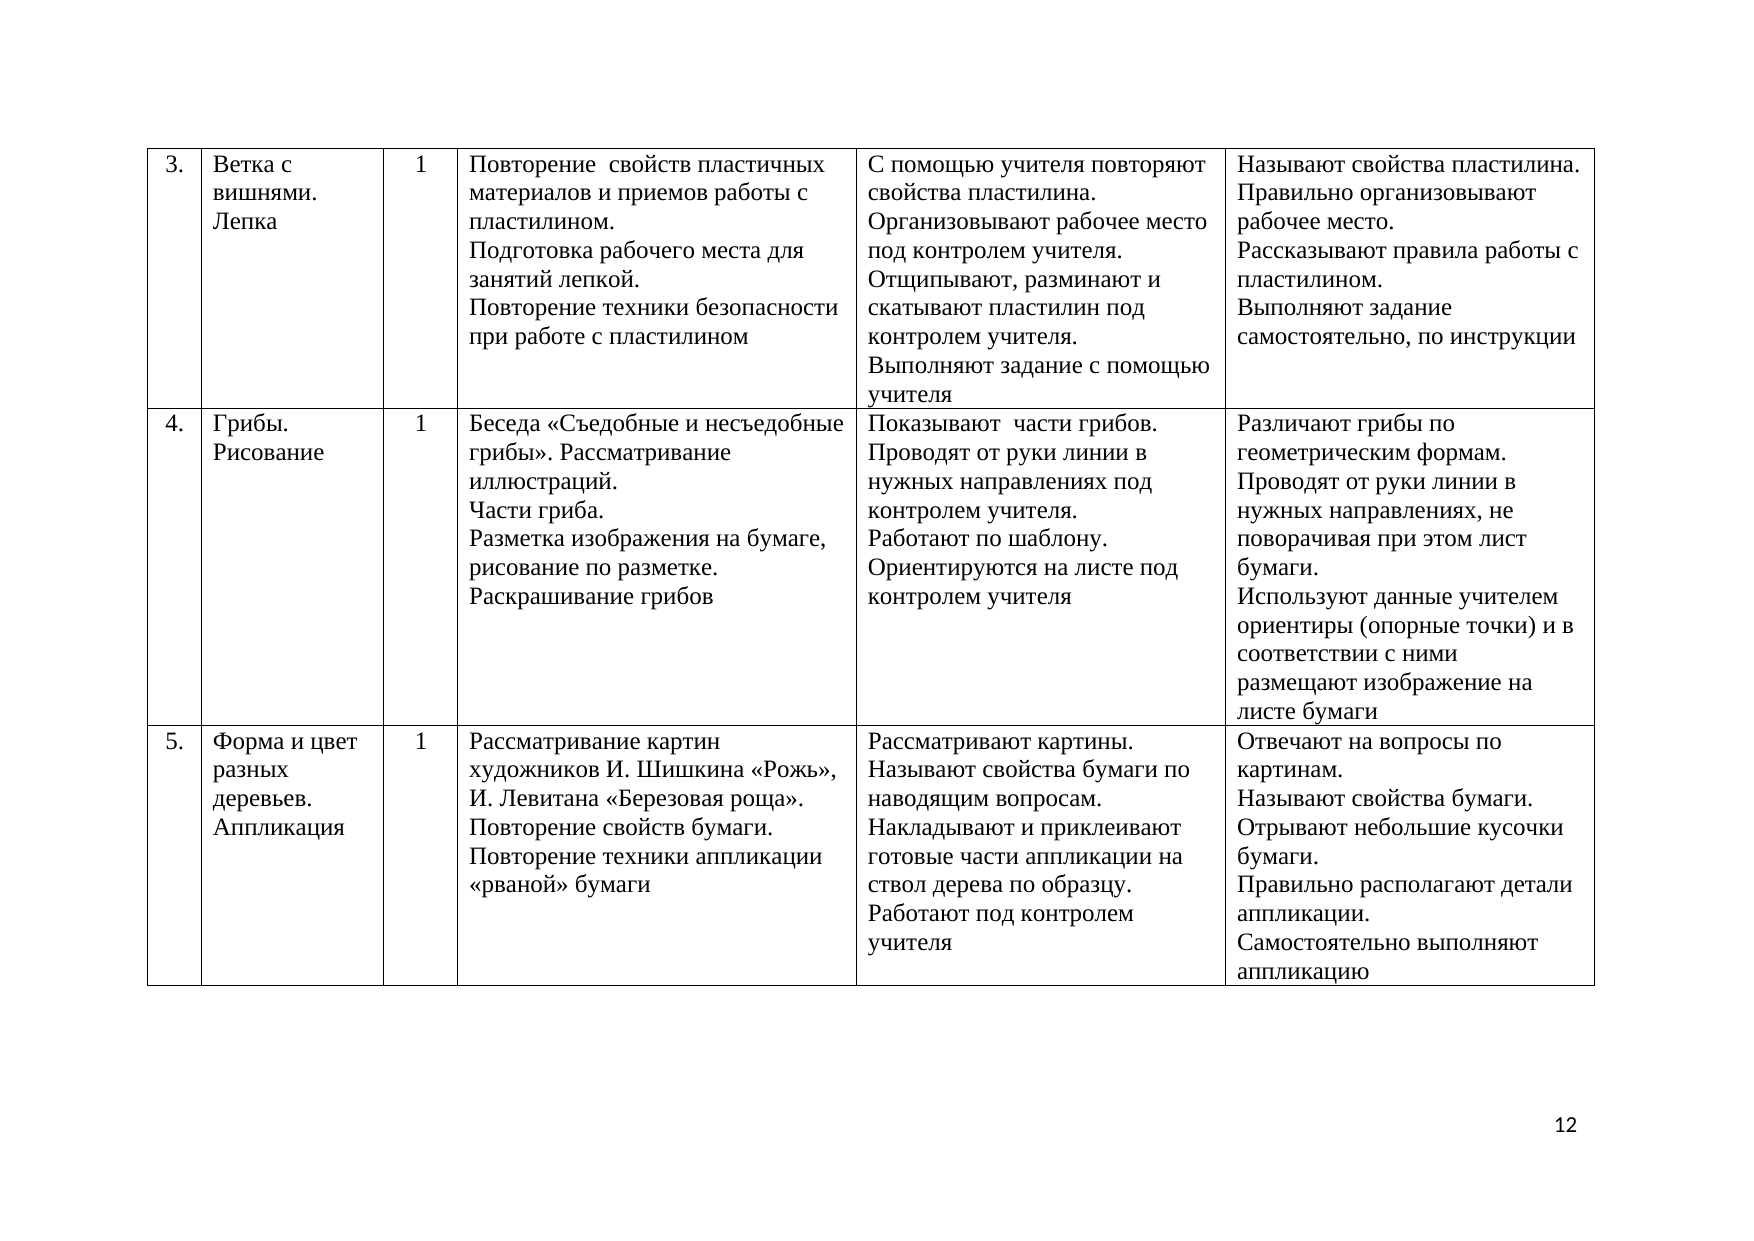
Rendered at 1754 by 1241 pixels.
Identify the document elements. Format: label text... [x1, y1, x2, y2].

table_cell Отвечают на вопросы по картинам. Называют свойства бумаги. Отрывают небольшие кусочки бумаги. Правильно располагают детали аппликации. Самостоятельно выполняют аппликацию [1226, 726, 1594, 984]
table_cell 1 [384, 149, 457, 407]
table_cell 5. [148, 726, 201, 984]
table_cell Показывают части грибов. Проводят от руки линии в нужных направлениях под контролем учителя. Работают по шаблону. Ориентируются на листе под контролем учителя [857, 409, 1225, 725]
table_cell 1 [384, 409, 457, 725]
table_cell 1 [384, 726, 457, 984]
table_cell Ветка с вишнями. Лепка [202, 149, 383, 407]
table_cell Грибы. Рисование [202, 409, 383, 725]
table_cell Рассматривание картин художников И. Шишкина «Рожь», И. Левитана «Березовая роща». Повторение свойств бумаги. Повторение техники аппликации «рваной» бумаги [458, 726, 856, 984]
table_cell 3. [148, 149, 201, 407]
table_cell Называют свойства пластилина. Правильно организовывают рабочее место. Рассказывают правила работы с пластилином. Выполняют задание самостоятельно, по инструкции [1226, 149, 1594, 407]
table_cell 4. [148, 409, 201, 725]
table_cell Повторение свойств пластичных материалов и приемов работы с пластилином. Подготовка рабочего места для занятий лепкой. Повторение техники безопасности при работе с пластилином [458, 149, 856, 407]
table_cell Различают грибы по геометрическим формам. Проводят от руки линии в нужных направлениях, не поворачивая при этом лист бумаги. Используют данные учителем ориентиры (опорные точки) и в соответствии с ними размещают изображение на листе бумаги [1226, 409, 1594, 725]
table_cell С помощью учителя повторяют свойства пластилина. Организовывают рабочее место под контролем учителя. Отщипывают, разминают и скатывают пластилин под контролем учителя. Выполняют задание с помощью учителя [857, 149, 1225, 407]
table_cell Форма и цвет разных деревьев. Аппликация [202, 726, 383, 984]
table_cell Беседа «Съедобные и несъедобные грибы». Рассматривание иллюстраций. Части гриба. Разметка изображения на бумаге, рисование по разметке. Раскрашивание грибов [458, 409, 856, 725]
table_cell Рассматривают картины. Называют свойства бумаги по наводящим вопросам. Накладывают и приклеивают готовые части аппликации на ствол дерева по образцу. Работают под контролем учителя [857, 726, 1225, 984]
